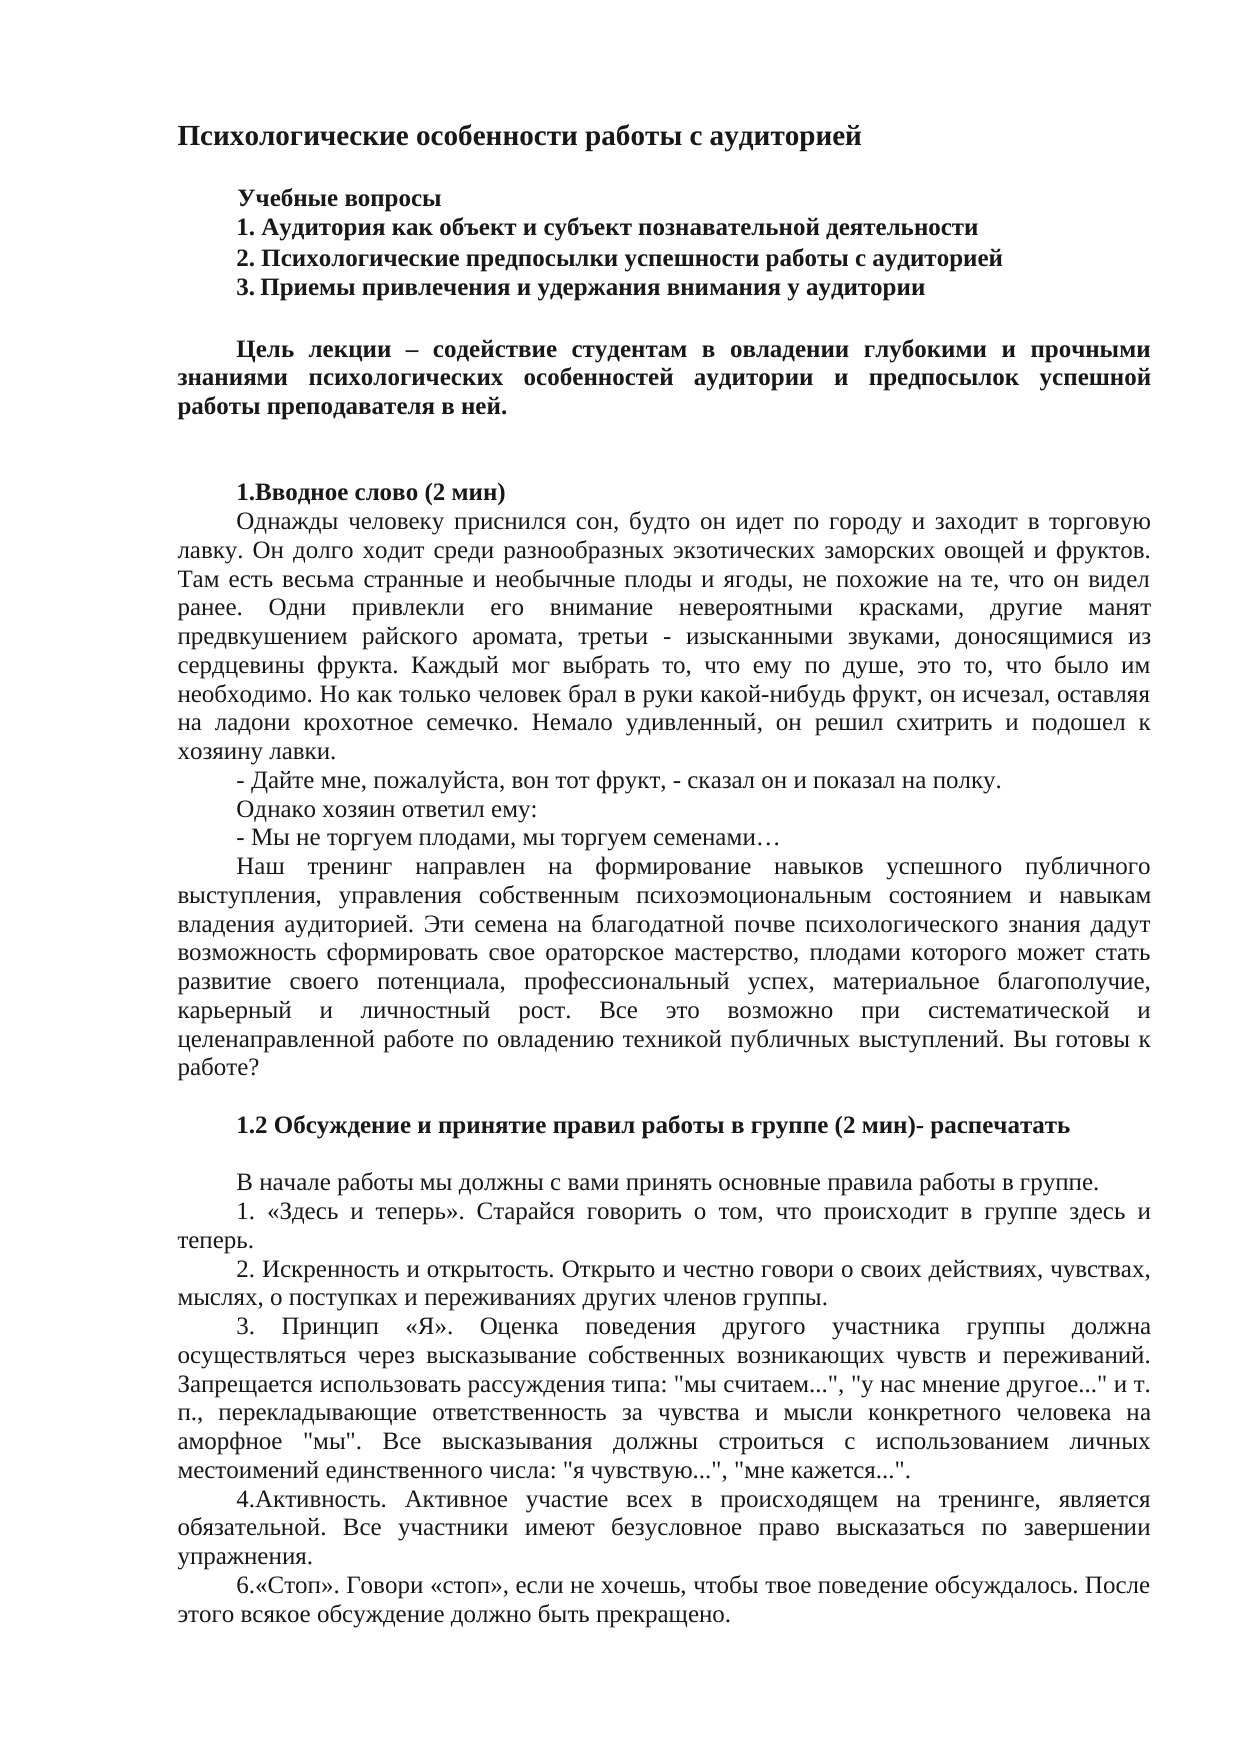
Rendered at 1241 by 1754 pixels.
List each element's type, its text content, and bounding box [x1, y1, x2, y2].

text Однако хозяин ответил ему: [177, 794, 1152, 822]
text 3. Приемы привлечения и удержания внимания у аудитории [236, 272, 1152, 301]
text Наш тренинг направлен на формирование навыков успешного публичного выступления, управления собственным психоэмоциональным состоянием и навыкам владения аудиторией. Эти семена на благодатной почве психологического знания дадут возможность сформировать свое ораторское мастерство, плодами которого может стать развитие своего потенциала, профессиональный успех, материальное благополучие, карьерный и личностный рост. Все это возможно при систематической и целенаправленной работе по овладению техникой публичных выступлений. Вы готовы к работе? [177, 851, 1152, 1081]
text Цель лекции – содействие студентам в овладении глубокими и прочными знаниями психологических особенностей аудитории и предпосылок успешной работы преподавателя в ней. [177, 334, 1152, 420]
text 6.«Стоп». Говори «стоп», если не хочешь, чтобы твое поведение обсуждалось. После этого всякое обсуждение должно быть прекращено. [177, 1570, 1152, 1627]
text Учебные вопросы [237, 183, 1152, 212]
text 2. Психологические предпосылки успешности работы с аудиторией [236, 243, 1152, 272]
text 1. «Здесь и теперь». Старайся говорить о том, что происходит в группе здесь и теперь. [177, 1196, 1152, 1254]
text 1.Вводное слово (2 мин) [177, 477, 1152, 506]
text 2. Искренность и открытость. Открыто и честно говори о своих действиях, чувствах, мыслях, о поступках и переживаниях других членов группы. [177, 1254, 1152, 1311]
text 3. Принцип «Я». Оценка поведения другого участника группы должна осуществляться через высказывание собственных возникающих чувств и переживаний. Запрещается использовать рассуждения типа: "мы считаем...", "у нас мнение другое..." и т. п., перекладывающие ответственность за чувства и мысли конкретного человека на аморфное "мы". Все высказывания должны строиться с использованием личных местоимений единственного числа: "я чувствую...", "мне кажется...". [177, 1311, 1152, 1484]
text 1.2 Обсуждение и принятие правил работы в группе (2 мин)- распечатать [177, 1110, 1152, 1139]
text - Мы не торгуем плодами, мы торгуем семенами… [177, 822, 1152, 851]
text В начале работы мы должны с вами принять основные правила работы в группе. [177, 1167, 1152, 1196]
text 1. Аудитория как объект и субъект познавательной деятельности [236, 212, 1152, 241]
text - Дайте мне, пожалуйста, вон тот фрукт, - сказал он и показал на полку. [177, 765, 1152, 794]
text Однажды человеку приснился сон, будто он идет по городу и заходит в торговую лавку. Он долго ходит среди разнообразных экзотических заморских овощей и фруктов. Там есть весьма странные и необычные плоды и ягоды, не похожие на те, что он видел ранее. Одни привлекли его внимание невероятными красками, другие манят предвкушением райского аромата, третьи - изысканными звуками, доносящимися из сердцевины фрукта. Каждый мог выбрать то, что ему по душе, это то, что было им необходимо. Но как только человек брал в руки какой-нибудь фрукт, он исчезал, оставляя на ладони крохотное семечко. Немало удивленный, он решил схитрить и подошел к хозяину лавки. [177, 506, 1152, 765]
text Психологические особенности работы с аудиторией [177, 118, 1152, 152]
text 4.Активность. Активное участие всех в происходящем на тренинге, является обязательной. Все участники имеют безусловное право высказаться по завершении упражнения. [177, 1484, 1152, 1570]
